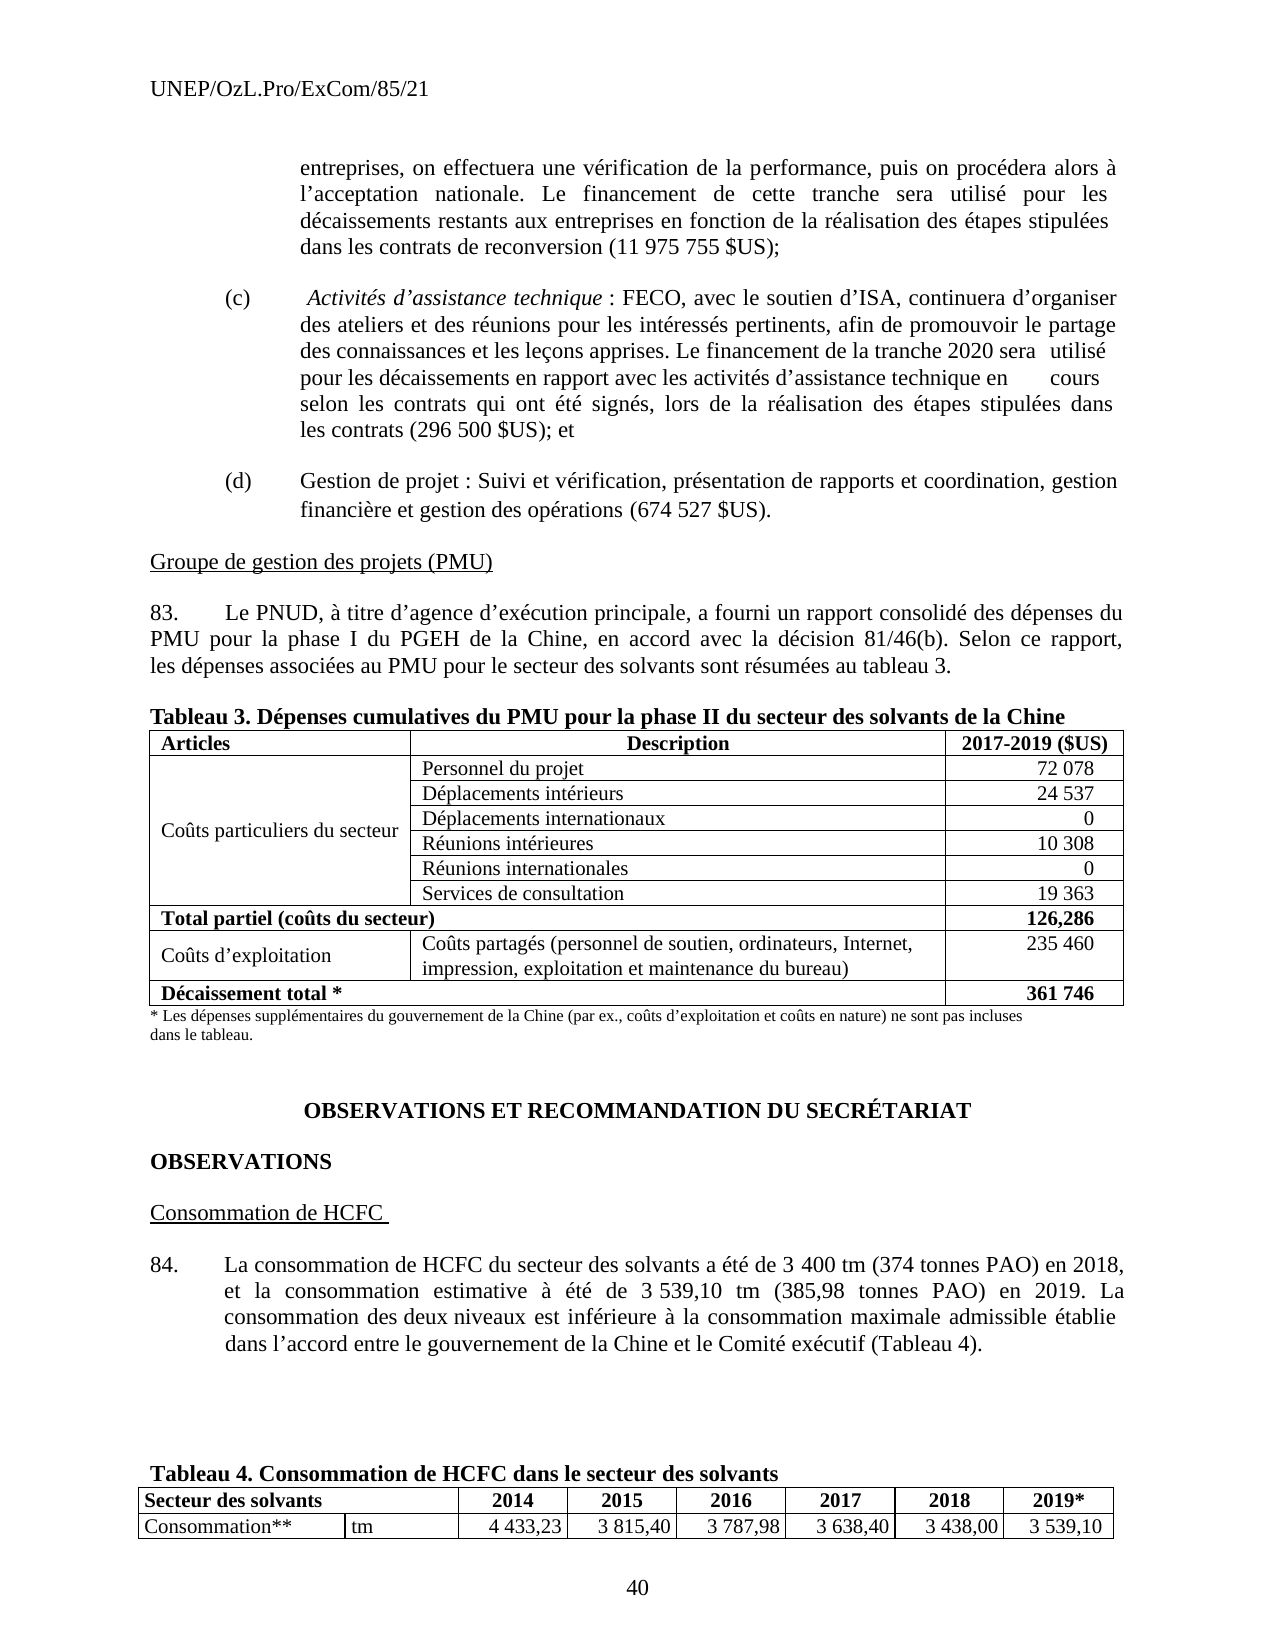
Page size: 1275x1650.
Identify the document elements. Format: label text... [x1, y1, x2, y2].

text Tableau 4. Consommation de HCFC dans le secteur des solvants [150, 1460, 1125, 1487]
table_cell 19 363 [946, 881, 1123, 905]
subtitle (d) Gestion de projet : Suivi et vérification, présentation de rapports et coordination, gestion financière et gestion des opérations (674 527 $US). [225, 468, 1125, 523]
text Consommation de HCFC [150, 1199, 1125, 1226]
table_cell Réunions internationales [411, 856, 945, 880]
table_cell Total partiel (coûts du secteur) [150, 906, 945, 930]
table_header 2016 [677, 1488, 785, 1513]
table_cell Coûts partagés (personnel de soutien, ordinateurs, Internet, impression, exploitation et maintenance du bureau) [411, 931, 945, 979]
subtitle 83. Le PNUD, à titre d’agence d’exécution principale, a fourni un rapport consolidé des dépenses du PMU pour la phase I du PGEH de la Chine, en accord avec la décision 81/46(b). Selon ce rapport, les dépenses associées au PMU pour le secteur des solvants sont résumées au tableau 3. [150, 599, 1125, 678]
table_cell 3 638,40 [786, 1514, 894, 1538]
table_header Secteur des solvants [139, 1488, 458, 1513]
table_cell Services de consultation [411, 881, 945, 905]
text * Les dépenses supplémentaires du gouvernement de la Chine (par ex., coûts d’exploitation et coûts en nature) ne sont pas incluses [150, 1006, 1125, 1025]
table_cell 3 787,98 [677, 1514, 785, 1538]
text OBSERVATIONS [150, 1148, 1125, 1174]
table_cell 4 433,23 [459, 1514, 567, 1538]
table_header 2017 [786, 1488, 894, 1513]
text dans le tableau. [150, 1025, 1125, 1044]
table_cell 0 [946, 806, 1123, 830]
table_header 2018 [896, 1488, 1003, 1513]
table_cell Déplacements intérieurs [411, 781, 945, 805]
subtitle 84. La consommation de HCFC du secteur des solvants a été de 3 400 tm (374 tonnes PAO) en 2018, et la consommation estimative à été de 3 539,10 tm (385,98 tonnes PAO) en 2019. La consommation des deux niveaux est inférieure à la consommation maximale admissible établie dans l’accord entre le gouvernement de la Chine et le Comité exécutif (Tableau 4). [150, 1251, 1125, 1356]
table_cell 235 460 [946, 931, 1123, 979]
table_cell tm [346, 1514, 458, 1538]
table_cell Personnel du projet [411, 756, 945, 780]
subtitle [225, 154, 1125, 259]
table_cell 24 537 [946, 781, 1123, 805]
text Groupe de gestion des projets (PMU) [150, 548, 1125, 574]
table_header 2017-2019 ($US) [946, 731, 1123, 754]
subtitle Tableau 3. Dépenses cumulatives du PMU pour la phase II du secteur des solvants de la Chine [150, 703, 1125, 729]
table_header Description [411, 731, 945, 754]
table_cell 3 815,40 [568, 1514, 676, 1538]
text OBSERVATIONS ET RECOMMANDATION DU SECRÉTARIAT [150, 1097, 1125, 1123]
table_cell 361 746 [946, 981, 1123, 1004]
table_cell Décaissement total * [150, 981, 945, 1004]
table_cell 10 308 [946, 831, 1123, 855]
table_cell Réunions intérieures [411, 831, 945, 855]
table_cell 126,286 [946, 906, 1123, 930]
table_cell Coûts d’exploitation [150, 931, 410, 979]
table_cell 72 078 [946, 756, 1123, 780]
table_cell 0 [946, 856, 1123, 880]
table_header 2019* [1004, 1488, 1113, 1513]
table_cell Coûts particuliers du secteur [150, 756, 410, 905]
table_header 2014 [459, 1488, 567, 1513]
subtitle (c) Activités d’assistance technique : FECO, avec le soutien d’ISA, continuera d’organiser des ateliers et des réunions pour les intéressés pertinents, afin de promouvoir le partage des connaissances et les leçons apprises. Le financement de la tranche 2020 sera utilisé pour les décaissements en rapport avec les activités d’assistance technique en cours selon les contrats qui ont été signés, lors de la réalisation des étapes stipulées dans les contrats (296 500 $US); et [225, 284, 1125, 443]
table_cell Déplacements internationaux [411, 806, 945, 830]
table_header Articles [150, 731, 410, 754]
table_cell 3 539,10 [1004, 1514, 1113, 1538]
table_cell 3 438,00 [896, 1514, 1003, 1538]
table_cell Consommation** [139, 1514, 344, 1538]
table_header 2015 [568, 1488, 676, 1513]
